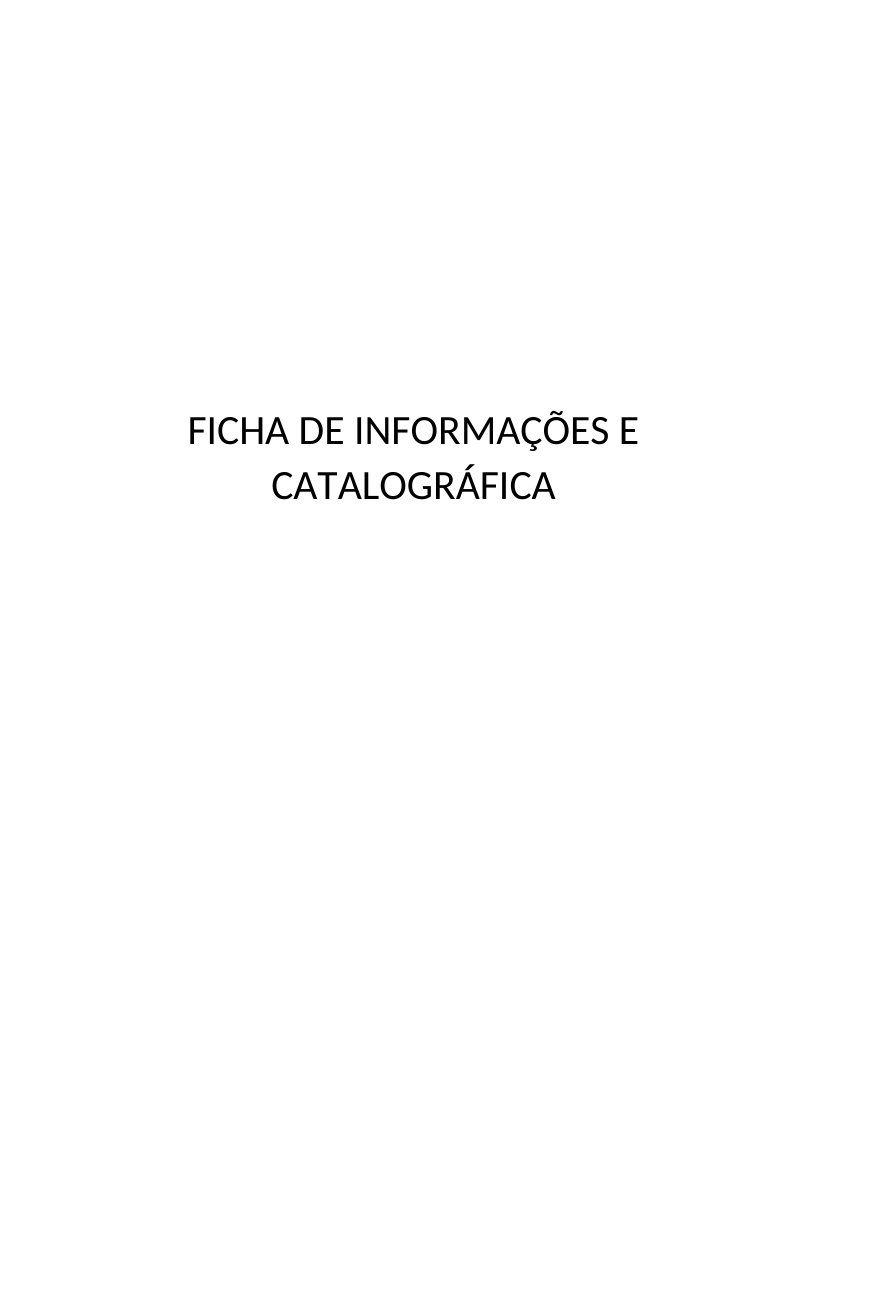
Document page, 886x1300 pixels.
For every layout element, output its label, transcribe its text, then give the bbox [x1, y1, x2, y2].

text FICHA DE INFORMAÇÕES E CATALOGRÁFICA [89, 404, 738, 510]
